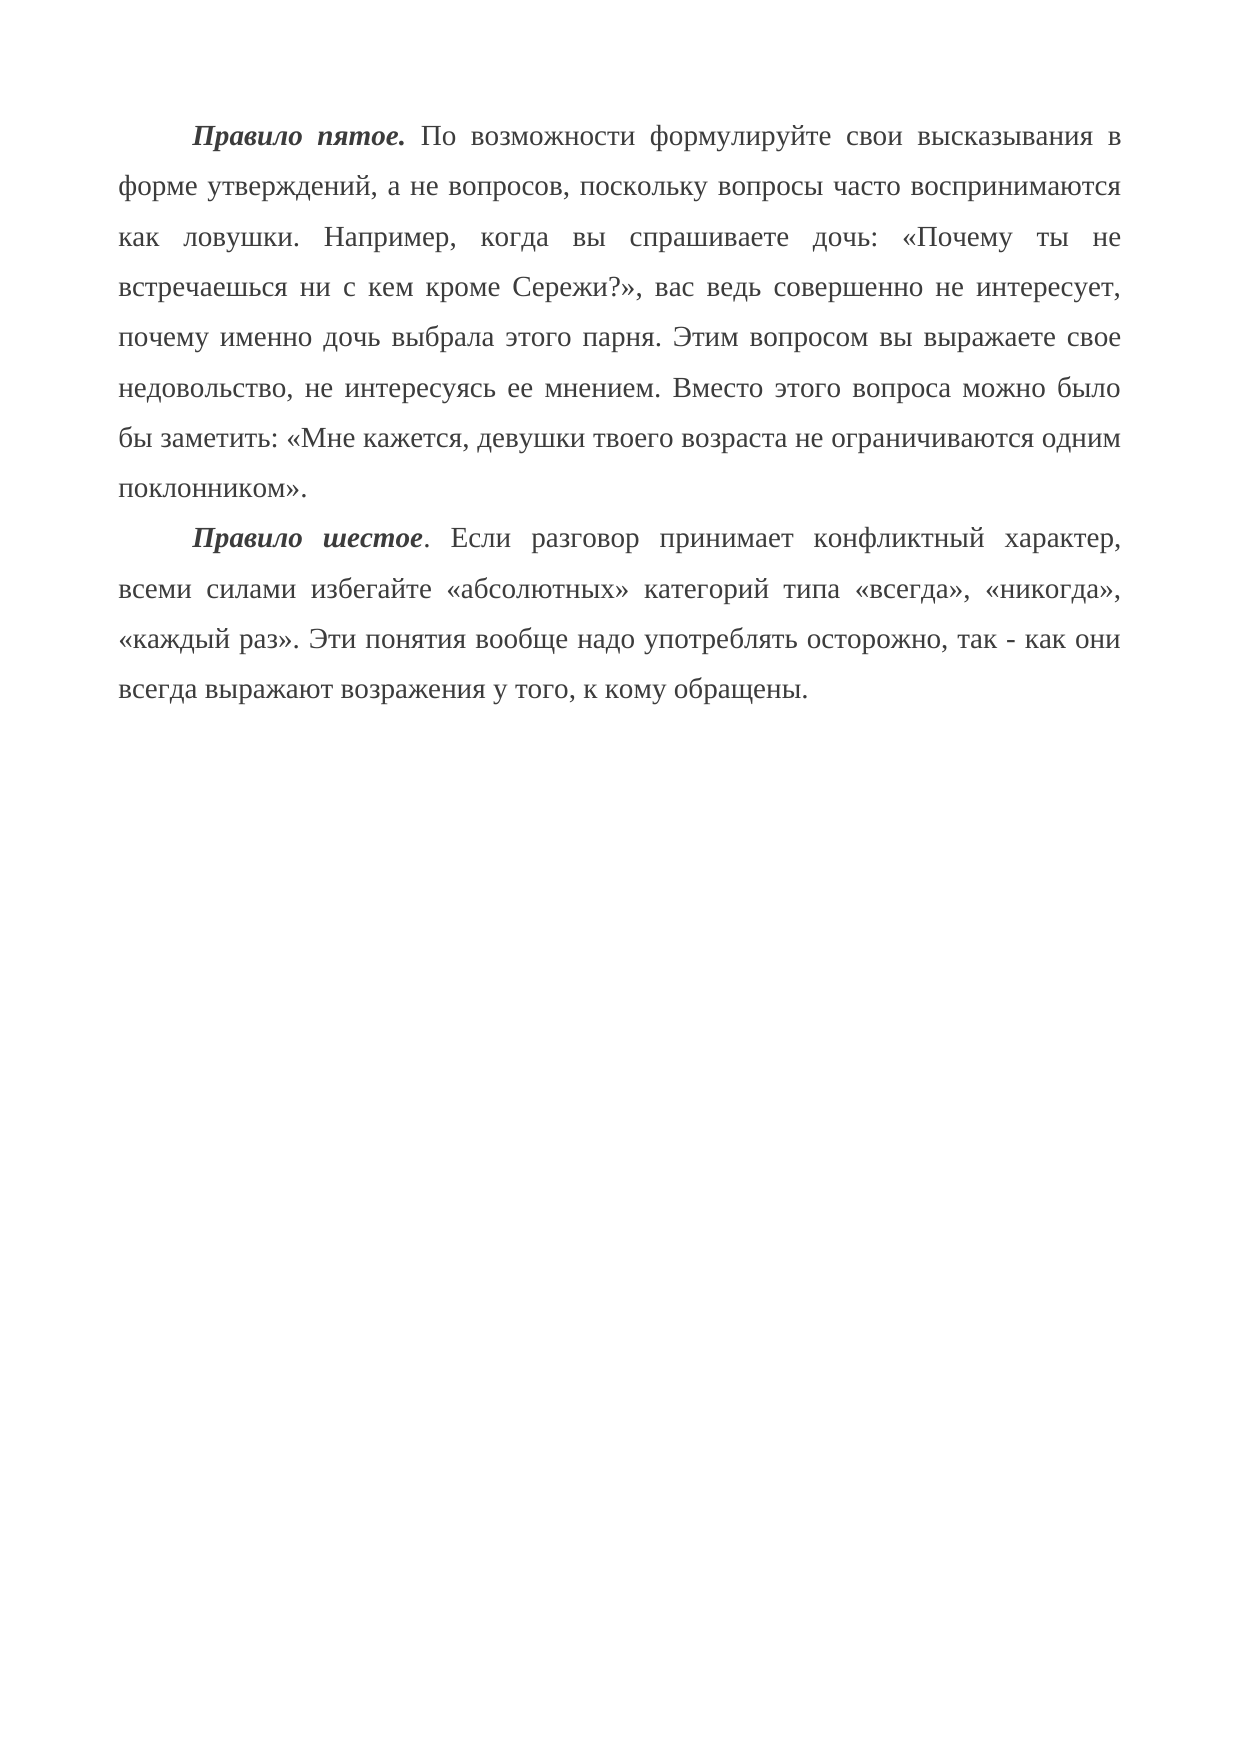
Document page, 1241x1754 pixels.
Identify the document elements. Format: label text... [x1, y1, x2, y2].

text Правило пятое. По возможности формулируйте свои высказывания в форме утверждений, а не вопросов, поскольку вопросы часто воспринимаются как ловушки. Например, когда вы спрашиваете дочь: «Почему ты не встречаешься ни с кем кроме Сережи?», вас ведь совершенно не интересует, почему именно дочь выбрала этого парня. Этим вопросом вы выражаете свое недовольство, не интересуясь ее мнением. Вместо этого вопроса можно было бы заметить: «Мне кажется, девушки твоего возраста не ограничиваются одним поклонником». [118, 118, 1122, 504]
text Правило шестое. Если разговор принимает конфликтный характер, всеми силами избегайте «абсолютных» категорий типа «всегда», «никогда», «каждый раз». Эти понятия вообще надо употреблять осторожно, так - как они всегда выражают возражения у того, к кому обращены. [118, 521, 1122, 705]
